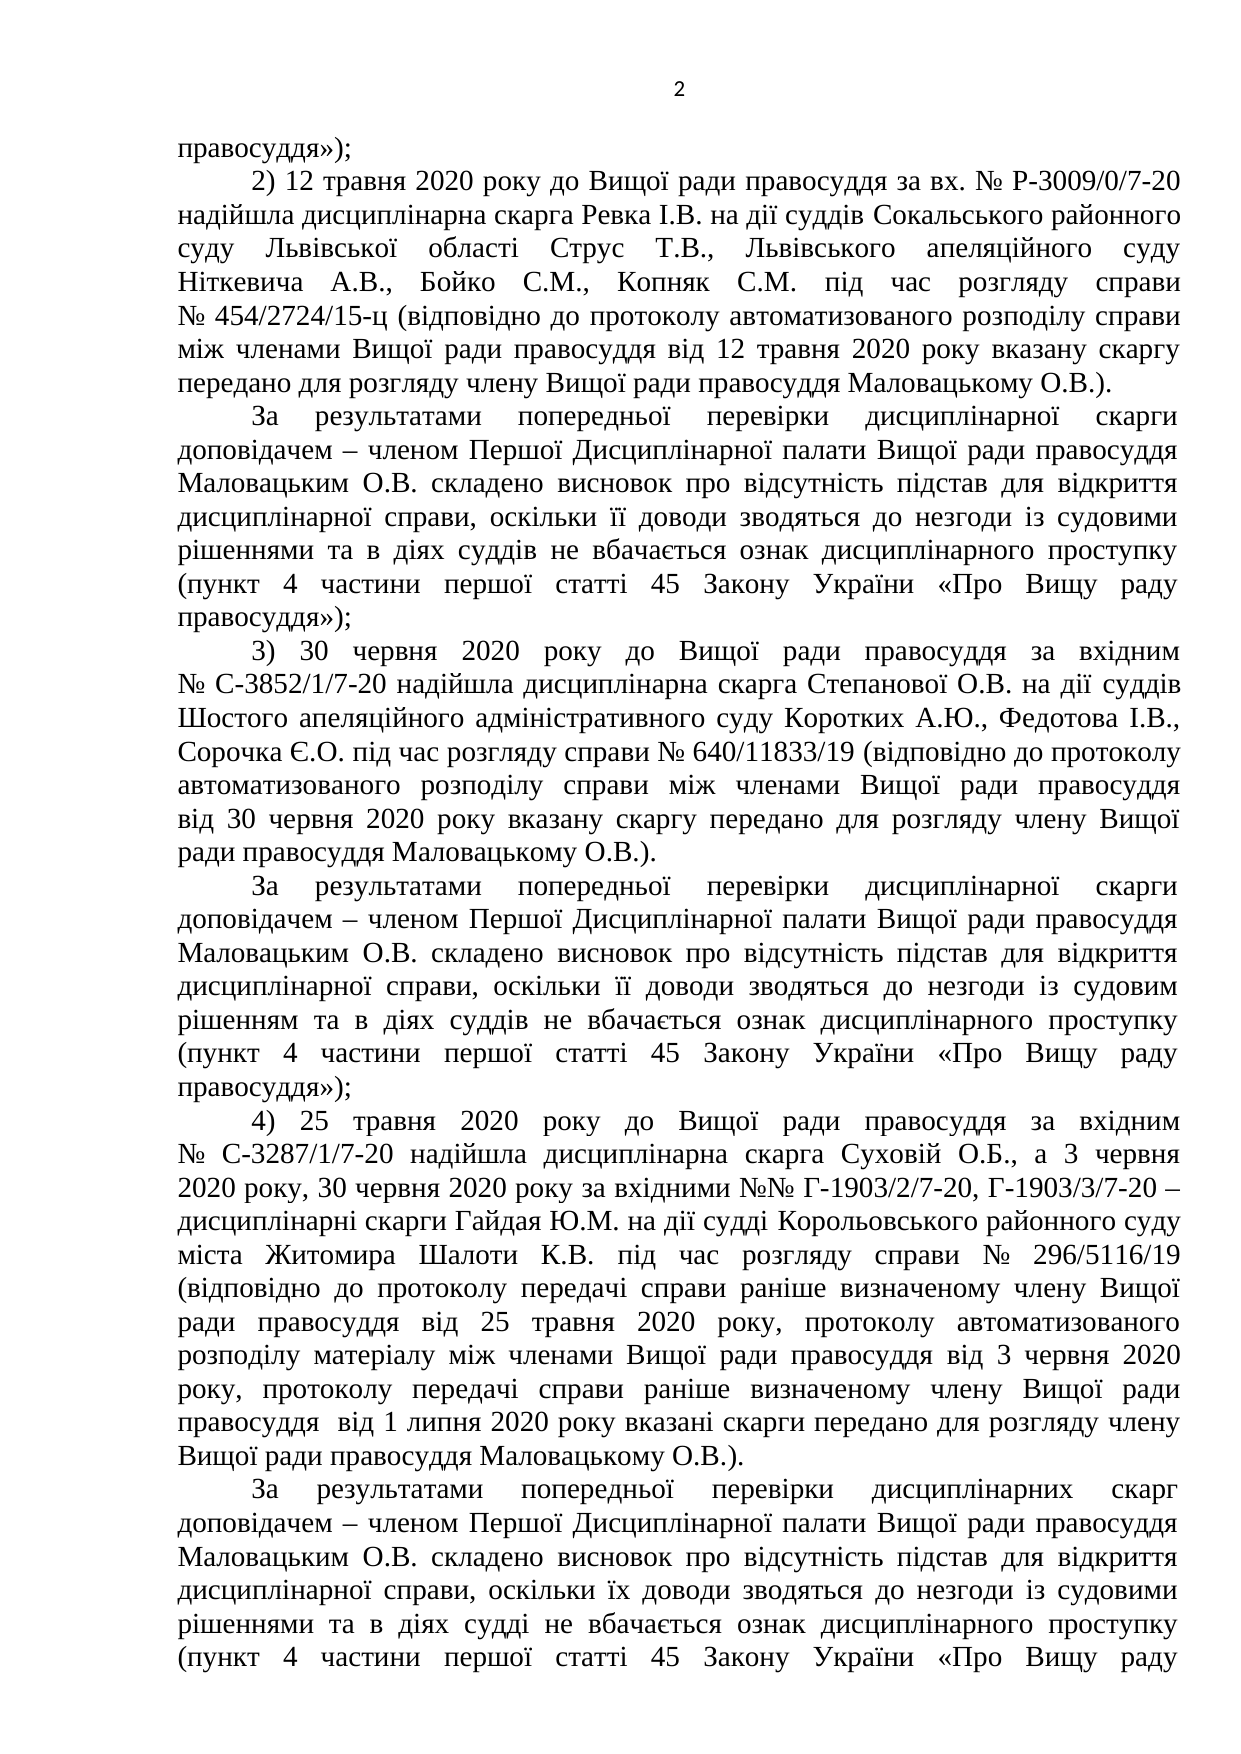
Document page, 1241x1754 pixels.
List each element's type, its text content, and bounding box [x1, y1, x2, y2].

text 2) 12 травня 2020 року до Вищої ради правосуддя за вх. № Р-3009/0/7-20 надійшла дисциплінарна скарга Ревка І.В. на дії суддів Сокальського районного суду Львівської області Струс Т.В., Львівського апеляційного суду Ніткевича А.В., Бойко С.М., Копняк С.М. під час розгляду справи № 454/2724/15-ц (відповідно до протоколу автоматизованого розподілу справи між членами Вищої ради правосуддя від 12 травня 2020 року вказану скаргу передано для розгляду члену Вищої ради правосуддя Маловацькому О.В.). [177, 163, 1181, 231]
text За результатами попередньої перевірки дисциплінарної скарги доповідачем – членом Першої Дисциплінарної палати Вищої ради правосуддя Маловацьким О.В. складено висновок про відсутність підстав для відкриття дисциплінарної справи, оскільки її доводи зводяться до незгоди із судовим рішенням та в діях суддів не вбачається ознак дисциплінарного проступку (пункт 4 частини першої статті 45 Закону України «Про Вищу раду правосуддя»); [177, 868, 1179, 1103]
text За результатами попередньої перевірки дисциплінарної скарги доповідачем – членом Першої Дисциплінарної палати Вищої ради правосуддя Маловацьким О.В. складено висновок про відсутність підстав для відкриття дисциплінарної справи, оскільки її доводи зводяться до незгоди із судовими рішеннями та в діях суддів не вбачається ознак дисциплінарного проступку (пункт 4 частини першої статті 45 Закону України «Про Вищу раду правосуддя»); [177, 398, 1179, 633]
text 3) 30 червня 2020 року до Вищої ради правосуддя за вхідним № С-3852/1/7-20 надійшла дисциплінарна скарга Степанової О.В. на дії суддів Шостого апеляційного адміністративного суду Коротких А.Ю., Федотова І.В., Сорочка Є.О. під час розгляду справи № 640/11833/19 (відповідно до протоколу автоматизованого розподілу справи між членами Вищої ради правосуддя від 30 червня 2020 року вказану скаргу передано для розгляду члену Вищої ради правосуддя Маловацькому О.В.). [177, 734, 1181, 868]
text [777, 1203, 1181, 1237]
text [177, 130, 1181, 163]
text 3) 30 червня 2020 року до Вищої ради правосуддя за вхідним № С-3852/1/7-20 надійшла дисциплінарна скарга Степанової О.В. на дії суддів Шостого апеляційного адміністративного суду Коротких А.Ю., Федотова І.В., Сорочка Є.О. під час розгляду справи № 640/11833/19 (відповідно до протоколу автоматизованого розподілу справи між членами Вищої ради правосуддя від 30 червня 2020 року вказану скаргу передано для розгляду члену Вищої ради правосуддя Маловацькому О.В.). [177, 633, 1181, 700]
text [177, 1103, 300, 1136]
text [177, 1472, 1179, 1673]
text 4) 25 травня 2020 року до Вищої ради правосуддя за вхідним № С-3287/1/7-20 надійшла дисциплінарна скарга Суховій О.Б., а 3 червня 2020 року, 30 червня 2020 року за вхідними №№ Г-1903/2/7-20, Г-1903/3/7-20 – дисциплінарні скарги Гайдая Ю.М. на дії судді Корольовського районного суду міста Житомира Шалоти К.В. під час розгляду справи № 296/5116/19 (відповідно до протоколу передачі справи раніше визначеному члену Вищої ради правосуддя від 25 травня 2020 року, протоколу автоматизованого розподілу матеріалу між членами Вищої ради правосуддя від 3 червня 2020 року, протоколу передачі справи раніше визначеному члену Вищої ради правосуддя від 1 липня 2020 року вказані скарги передано для розгляду члену Вищої ради правосуддя Маловацькому О.В.). [177, 1237, 1181, 1472]
text 2) 12 травня 2020 року до Вищої ради правосуддя за вх. № Р-3009/0/7-20 надійшла дисциплінарна скарга Ревка І.В. на дії суддів Сокальського районного суду Львівської області Струс Т.В., Львівського апеляційного суду Ніткевича А.В., Бойко С.М., Копняк С.М. під час розгляду справи № 454/2724/15-ц (відповідно до протоколу автоматизованого розподілу справи між членами Вищої ради правосуддя від 12 травня 2020 року вказану скаргу передано для розгляду члену Вищої ради правосуддя Маловацькому О.В.). [177, 264, 1181, 398]
